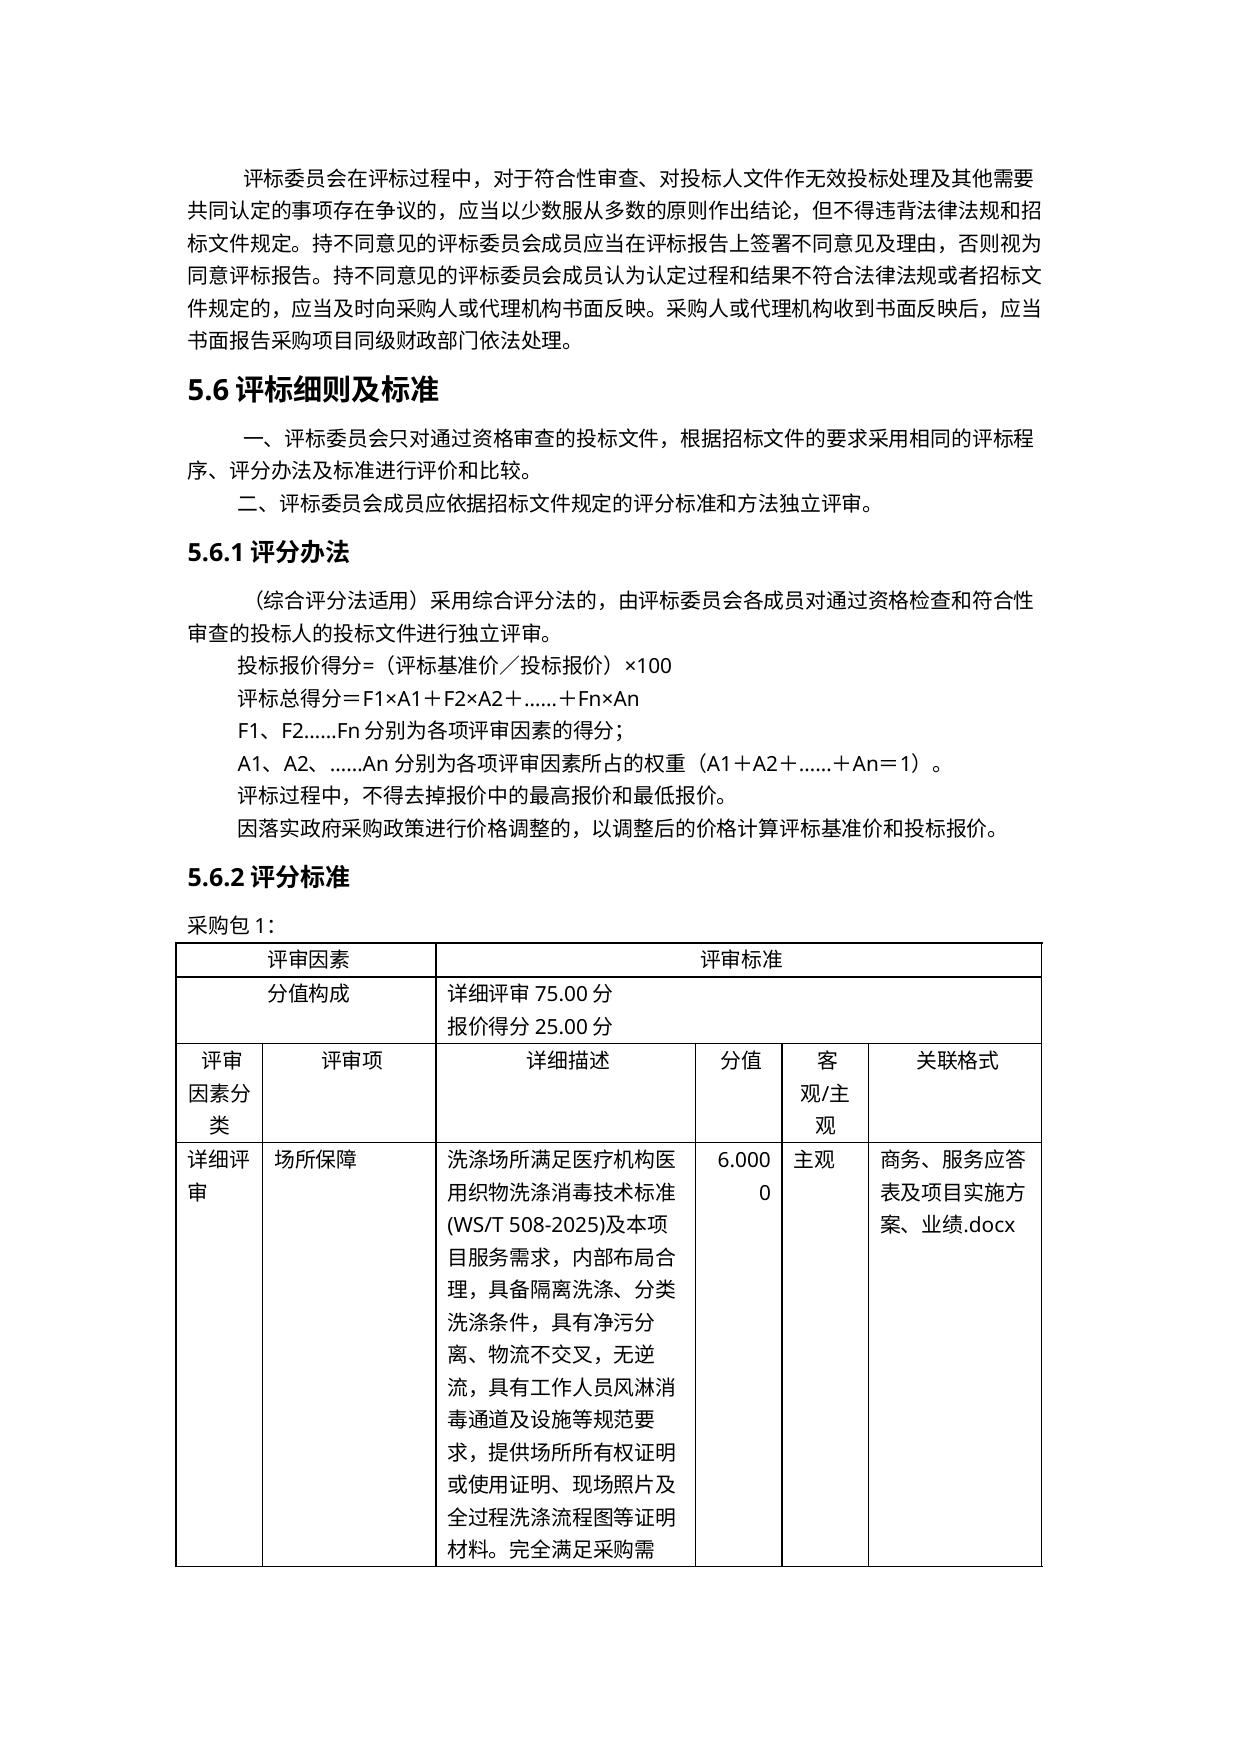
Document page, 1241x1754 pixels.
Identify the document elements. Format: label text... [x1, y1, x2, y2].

text 二、评标委员会成员应依据招标文件规定的评分标准和方法独立评审。 [187, 487, 1053, 519]
text 5.6.2评分标准 [187, 844, 1053, 909]
text 一、评标委员会只对通过资格审查的投标文件，根据招标文件的要求采用相同的评标程序、评分办法及标准进行评价和比较。 [187, 422, 1053, 487]
table_cell 详细评审 [177, 1143, 262, 1566]
table_cell 客观/主观 [783, 1044, 868, 1142]
table_cell 6.0000 [696, 1143, 781, 1566]
table_cell 评审因素分类 [177, 1044, 262, 1142]
table_header 评审标准 [437, 944, 1041, 976]
text 评标过程中，不得去掉报价中的最高报价和最低报价。 [187, 779, 1053, 812]
text 5.6.1评分办法 [187, 519, 1053, 584]
table_cell 分值 [696, 1044, 781, 1142]
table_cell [437, 1143, 695, 1566]
table_cell 详细描述 [437, 1044, 695, 1142]
table_cell 关联格式 [869, 1044, 1041, 1142]
text 评标总得分＝F1×A1＋F2×A2＋……＋Fn×An [187, 682, 1053, 714]
text A1、A2、……An 分别为各项评审因素所占的权重（A1＋A2＋……＋An＝1）。 [187, 747, 1053, 779]
table_cell 评审项 [263, 1044, 435, 1142]
text 因落实政府采购政策进行价格调整的，以调整后的价格计算评标基准价和投标报价。 [187, 812, 1053, 844]
text 投标报价得分=（评标基准价／投标报价）×100 [187, 649, 1053, 682]
table_cell 场所保障 [263, 1143, 435, 1566]
text 评标委员会在评标过程中，对于符合性审查、对投标人文件作无效投标处理及其他需要共同认定的事项存在争议的，应当以少数服从多数的原则作出结论，但不得违背法律法规和招标文件规定。持不同意见的评标委员会成员应当在评标报告上签署不同意见及理由，否则视为同意评标报告。持不同意见的评标委员会成员认为认定过程和结果不符合法律法规或者招标文件规定的，应当及时向采购人或代理机构书面反映。采购人或代理机构收到书面反映后，应当书面报告采购项目同级财政部门依法处理。 [187, 162, 1053, 357]
text 5.6评标细则及标准 [187, 357, 1053, 422]
text 采购包1： [187, 909, 1053, 942]
text F1、F2……Fn分别为各项评审因素的得分； [187, 714, 1053, 747]
table_cell 详细评审75.00分 报价得分25.00分 [437, 978, 1041, 1043]
text （综合评分法适用）采用综合评分法的，由评标委员会各成员对通过资格检查和符合性审查的投标人的投标文件进行独立评审。 [187, 584, 1053, 649]
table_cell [869, 1143, 1041, 1566]
table_cell 主观 [783, 1143, 868, 1566]
table_cell 分值构成 [177, 978, 435, 1043]
table_header 评审因素 [177, 944, 435, 976]
